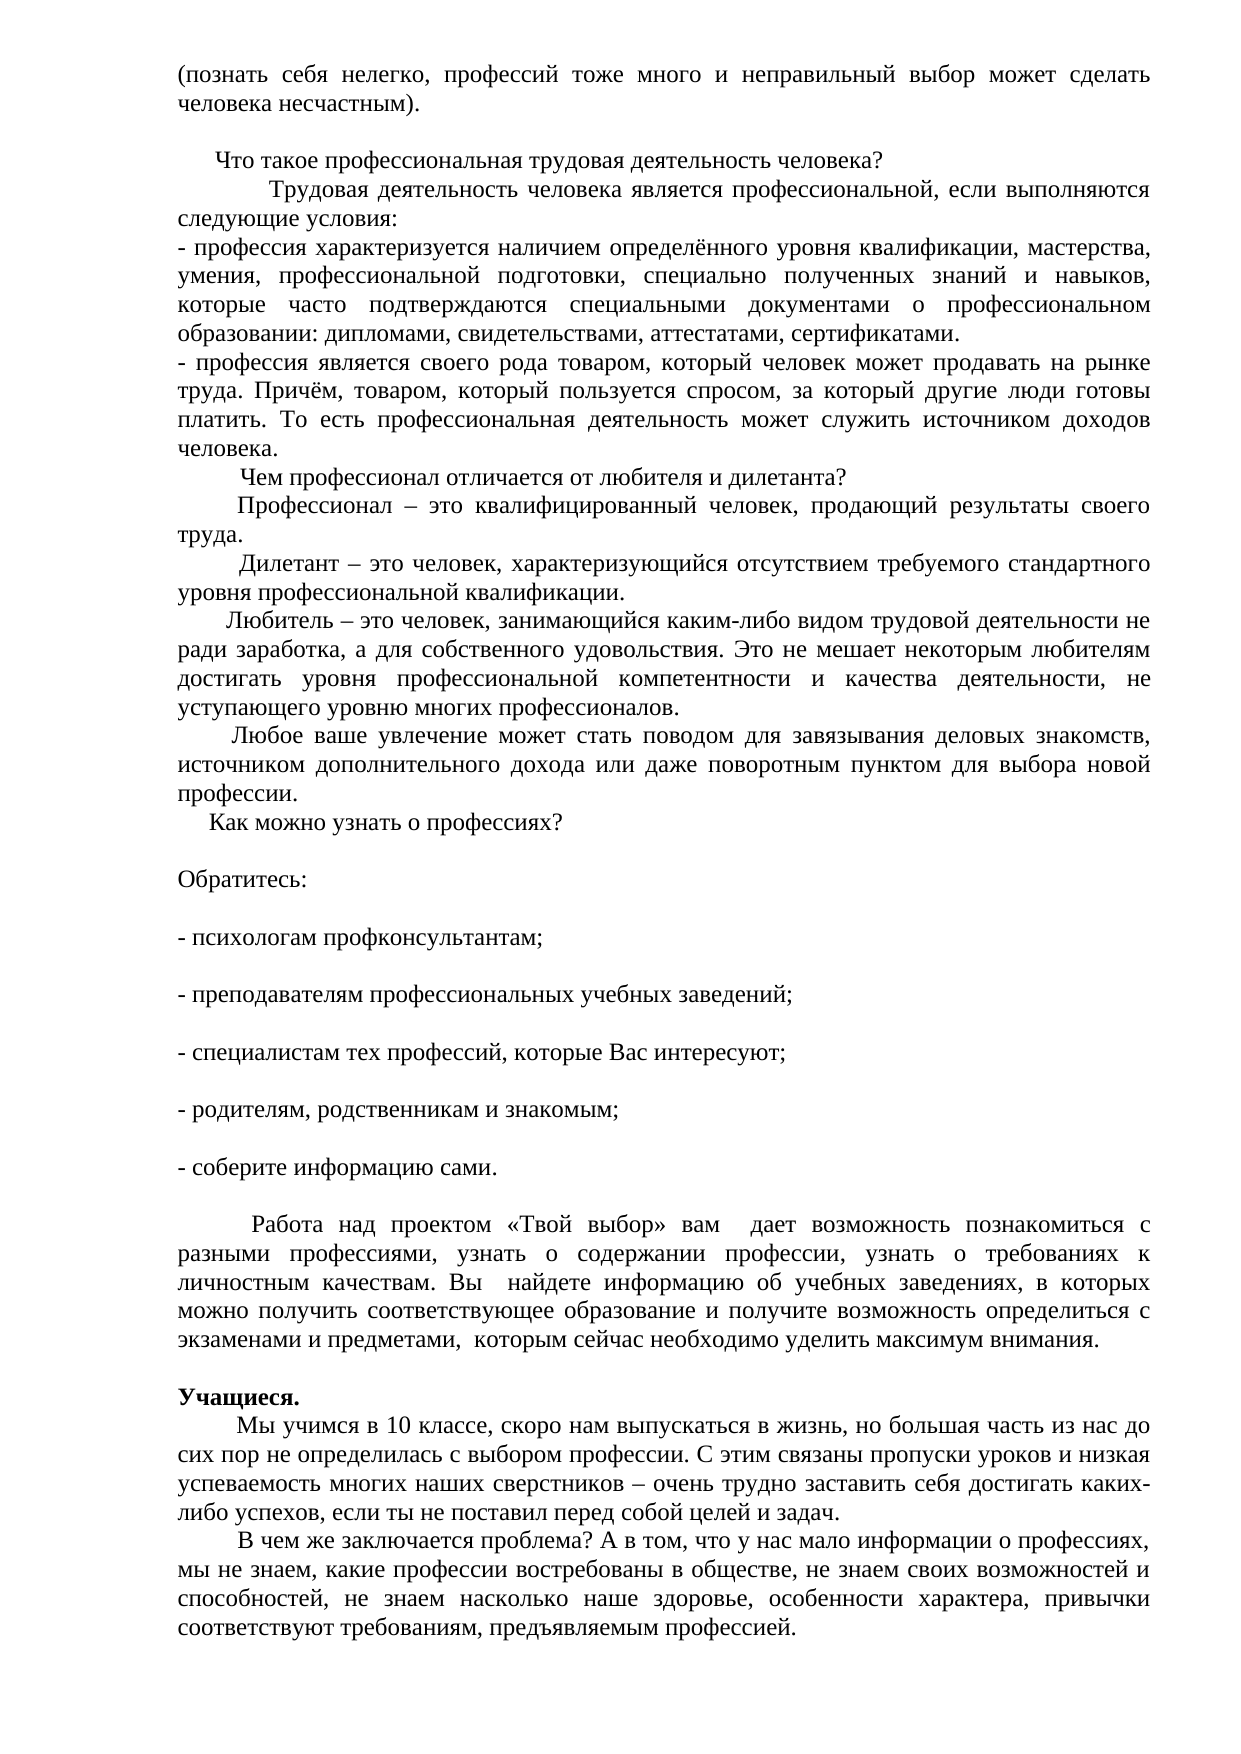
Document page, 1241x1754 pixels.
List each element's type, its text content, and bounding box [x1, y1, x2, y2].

text Что такое профессиональная трудовая деятельность человека? [177, 145, 1152, 174]
text Любое ваше увлечение может стать поводом для завязывания деловых знакомств, источником дополнительного дохода или даже поворотным пунктом для выбора новой профессии. [177, 720, 1152, 807]
text - соберите информацию сами. [177, 1152, 1152, 1180]
text Любитель – это человек, занимающийся каким-либо видом трудовой деятельности не ради заработка, а для собственного удовольствия. Это не мешает некоторым любителям достигать уровня профессиональной компетентности и качества деятельности, не уступающего уровню многих профессионалов. [177, 605, 1152, 720]
text - профессия характеризуется наличием определённого уровня квалификации, мастерства, умения, профессиональной подготовки, специально полученных знаний и навыков, которые часто подтверждаются специальными документами о профессиональном образовании: дипломами, свидетельствами, аттестатами, сертификатами. [177, 232, 1152, 347]
text Профессионал – это квалифицированный человек, продающий результаты своего труда. [177, 490, 1152, 548]
text Обратитесь: [177, 864, 1152, 893]
text Мы учимся в 10 классе, скоро нам выпускаться в жизнь, но большая часть из нас до сих пор не определилась с выбором профессии. С этим связаны пропуски уроков и низкая успеваемость многих наших сверстников – очень трудно заставить себя достигать каких-либо успехов, если ты не поставил перед собой целей и задач. [177, 1410, 1152, 1525]
text Как можно узнать о профессиях? [177, 807, 1152, 835]
text - специалистам тех профессий, которые Вас интересуют; [177, 1037, 1152, 1065]
text (познать себя нелегко, профессий тоже много и неправильный выбор может сделать человека несчастным). [177, 59, 1152, 117]
text Чем профессионал отличается от любителя и дилетанта? [177, 462, 1152, 490]
text Работа над проектом «Твой выбор» вам дает возможность познакомиться с разными профессиями, узнать о содержании профессии, узнать о требованиях к личностным качествам. Вы найдете информацию об учебных заведениях, в которых можно получить соответствующее образование и получите возможность определиться с экзаменами и предметами, которым сейчас необходимо уделить максимум внимания. [177, 1209, 1152, 1353]
text - психологам профконсультантам; [177, 922, 1152, 950]
text - преподавателям профессиональных учебных заведений; [177, 979, 1152, 1008]
text Дилетант – это человек, характеризующийся отсутствием требуемого стандартного уровня профессиональной квалификации. [177, 548, 1152, 605]
text Учащиеся. [177, 1382, 1152, 1410]
text - родителям, родственникам и знакомым; [177, 1094, 1152, 1123]
text В чем же заключается проблема? А в том, что у нас мало информации о профессиях, мы не знаем, какие профессии востребованы в обществе, не знаем своих возможностей и способностей, не знаем насколько наше здоровье, особенности характера, привычки соответствуют требованиям, предъявляемым профессией. [177, 1525, 1152, 1640]
text - профессия является своего рода товаром, который человек может продавать на рынке труда. Причём, товаром, который пользуется спросом, за который другие люди готовы платить. То есть профессиональная деятельность может служить источником доходов человека. [177, 347, 1152, 462]
text Трудовая деятельность человека является профессиональной, если выполняются следующие условия: [177, 174, 1152, 232]
